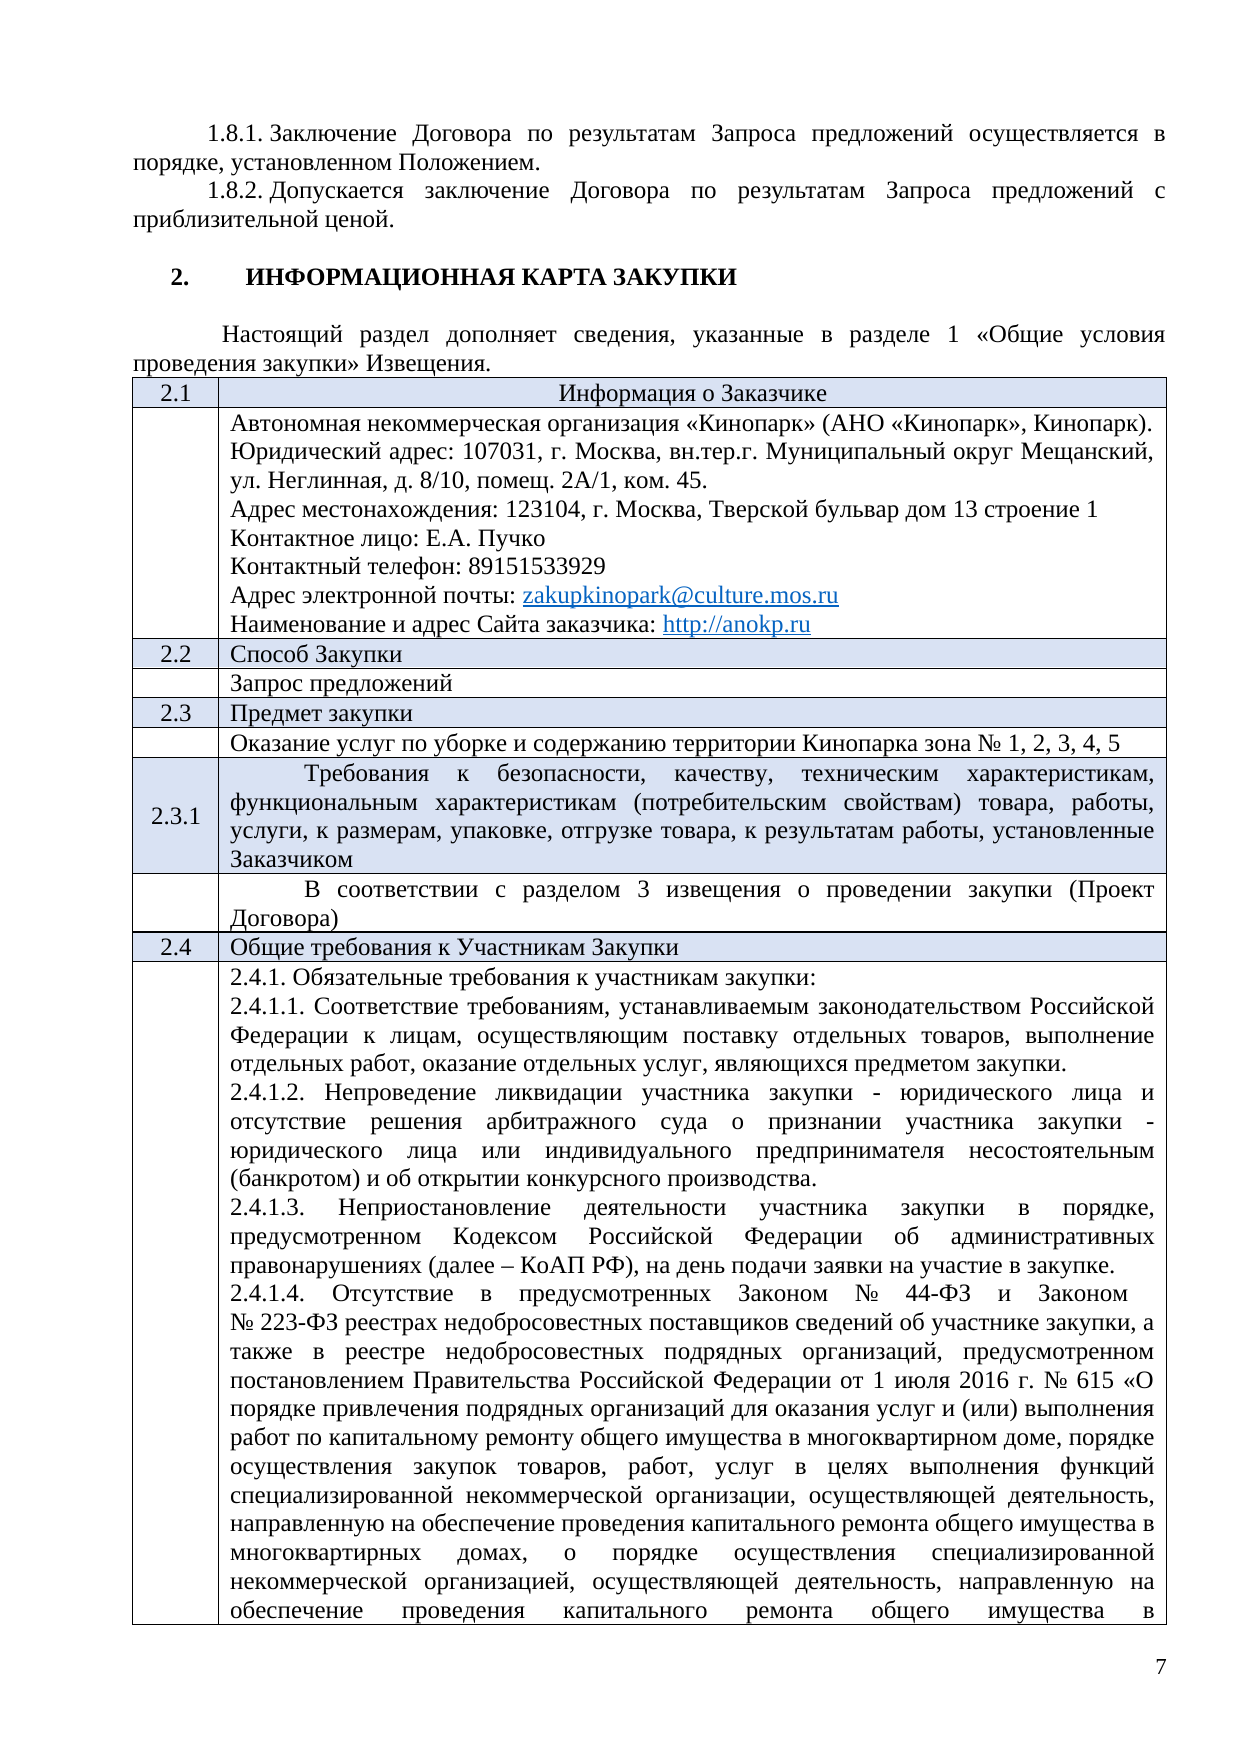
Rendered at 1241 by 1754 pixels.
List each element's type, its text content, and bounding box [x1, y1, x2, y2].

list Заключение Договора по результатам Запроса предложений осуществляется в порядке, установленном Положением. [133, 118, 1167, 176]
table_cell Оказание услуг по уборке и содержанию территории Кинопарка зона № 1, 2, 3, 4, 5 [219, 728, 1166, 757]
table_cell [133, 728, 218, 757]
table_cell В соответствии с разделом 3 извещения о проведении закупки (Проект Договора) [219, 874, 1166, 931]
table_cell 2.3.1 [133, 758, 218, 873]
table_cell Общие требования к Участникам Закупки [219, 933, 1166, 961]
text Настоящий раздел дополняет сведения, указанные в разделе 1 «Общие условия проведения закупки» Извещения. [133, 319, 1167, 377]
table_header 2.1 [133, 378, 218, 407]
table_cell [133, 408, 218, 638]
table_cell Предмет закупки [219, 698, 1166, 727]
table_cell Требования к безопасности, качеству, техническим характеристикам, функциональным характеристикам (потребительским свойствам) товара, работы, услуги, к размерам, упаковке, отгрузке товара, к результатам работы, установленные Заказчиком [219, 758, 1166, 873]
table_cell Способ Закупки [219, 639, 1166, 667]
table_cell Запрос предложений [219, 669, 1166, 697]
table_cell [133, 962, 218, 1623]
table_cell [133, 874, 218, 931]
table_cell [133, 669, 218, 697]
table_header Информация о Заказчике [219, 378, 1166, 407]
list Допускается заключение Договора по результатам Запроса предложений с приблизительной ценой. [133, 176, 1167, 233]
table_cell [219, 962, 1166, 1623]
table_cell 2.3 [133, 698, 218, 727]
table_cell 2.4 [133, 933, 218, 961]
table_cell Автономная некоммерческая организация «Кинопарк» (АНО «Кинопарк», Кинопарк). Юридический адрес: 107031, г. Москва, вн.тер.г. Муниципальный округ Мещанский, ул. Неглинная, д. 8/10, помещ. 2А/1, ком. 45. Адрес местонахождения: 123104, г. Москва, Тверской бульвар дом 13 строение 1 Контактное лицо: Е.А. Пучко Контактный телефон: 89151533929 Адрес электронной почты: zakupkinopark@culture.mos.ru Наименование и адрес Сайта заказчика: http://anokp.ru [219, 408, 1166, 638]
list ИНФОРМАЦИОННАЯ КАРТА ЗАКУПКИ [170, 262, 1167, 291]
table_cell 2.2 [133, 639, 218, 667]
